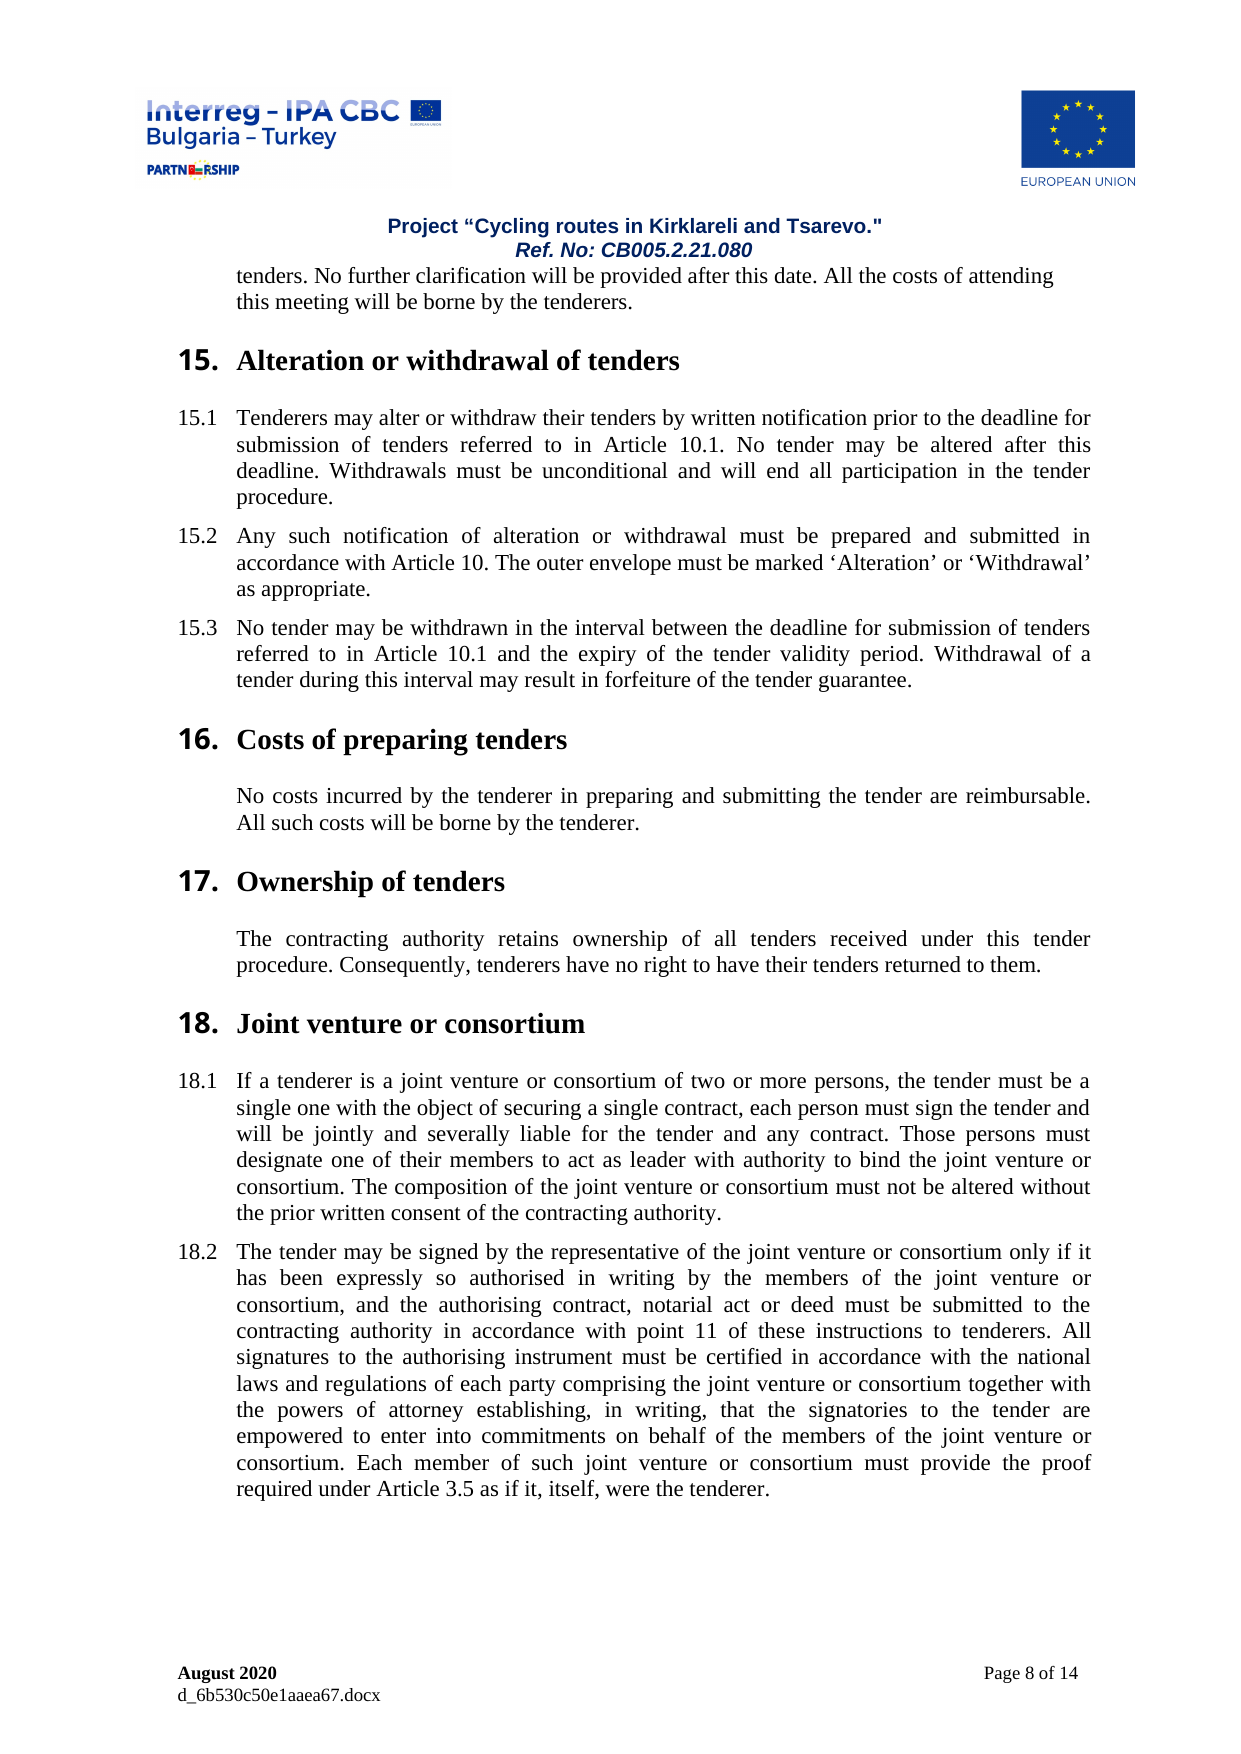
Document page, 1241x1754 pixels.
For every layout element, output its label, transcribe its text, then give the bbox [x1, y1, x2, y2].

subtitle 18.2 The tender may be signed by the representative of the joint venture or consortium only if it has been expressly so authorised in writing by the members of the joint venture or consortium, and the authorising contract, notarial act or deed must be submitted to the contracting authority in accordance with point 11 of these instructions to tenderers. All signatures to the authorising instrument must be certified in accordance with the national laws and regulations of each party comprising the joint venture or consortium together with the powers of attorney establishing, in writing, that the signatories to the tender are empowered to enter into commitments on behalf of the members of the joint venture or consortium. Each member of such joint venture or consortium must provide the proof required under Article 3.5 as if it, itself, were the tenderer. [177, 1238, 1092, 1502]
subtitle Ownership of tenders [177, 860, 1092, 900]
picture [1021, 90, 1136, 189]
subtitle 15.2 Any such notification of alteration or withdrawal must be prepared and submitted in accordance with Article 10. The outer envelope must be marked ‘Alteration’ or ‘Withdrawal’ as appropriate. [177, 522, 1092, 601]
text The contracting authority retains ownership of all tenders received under this tender procedure. Consequently, tenderers have no right to have their tenders returned to them. [236, 925, 1092, 978]
subtitle Alteration or withdrawal of tenders [177, 340, 1092, 379]
subtitle 18.1 If a tenderer is a joint venture or consortium of two or more persons, the tender must be a single one with the object of securing a single contract, each person must sign the tender and will be jointly and severally liable for the tender and any contract. Those persons must designate one of their members to act as leader with authority to bind the joint venture or consortium. The composition of the joint venture or consortium must not be altered without the prior written consent of the contracting authority. [177, 1067, 1092, 1226]
text No costs incurred by the tenderer in preparing and submitting the tender are reimbursable. All such costs will be borne by the tenderer. [236, 783, 1092, 835]
subtitle Costs of preparing tenders [177, 718, 1092, 758]
subtitle Joint venture or consortium [177, 1003, 1092, 1042]
subtitle 15.3 No tender may be withdrawn in the interval between the deadline for submission of tenders referred to in Article 10.1 and the expiry of the tender validity period. Withdrawal of a tender during this interval may result in forfeiture of the tender guarantee. [177, 614, 1092, 693]
picture [134, 87, 452, 189]
subtitle 15.1 Tenderers may alter or withdraw their tenders by written notification prior to the deadline for submission of tenders referred to in Article 10.1. No tender may be altered after this deadline. Withdrawals must be unconditional and will end all participation in the tender procedure. [177, 404, 1092, 510]
